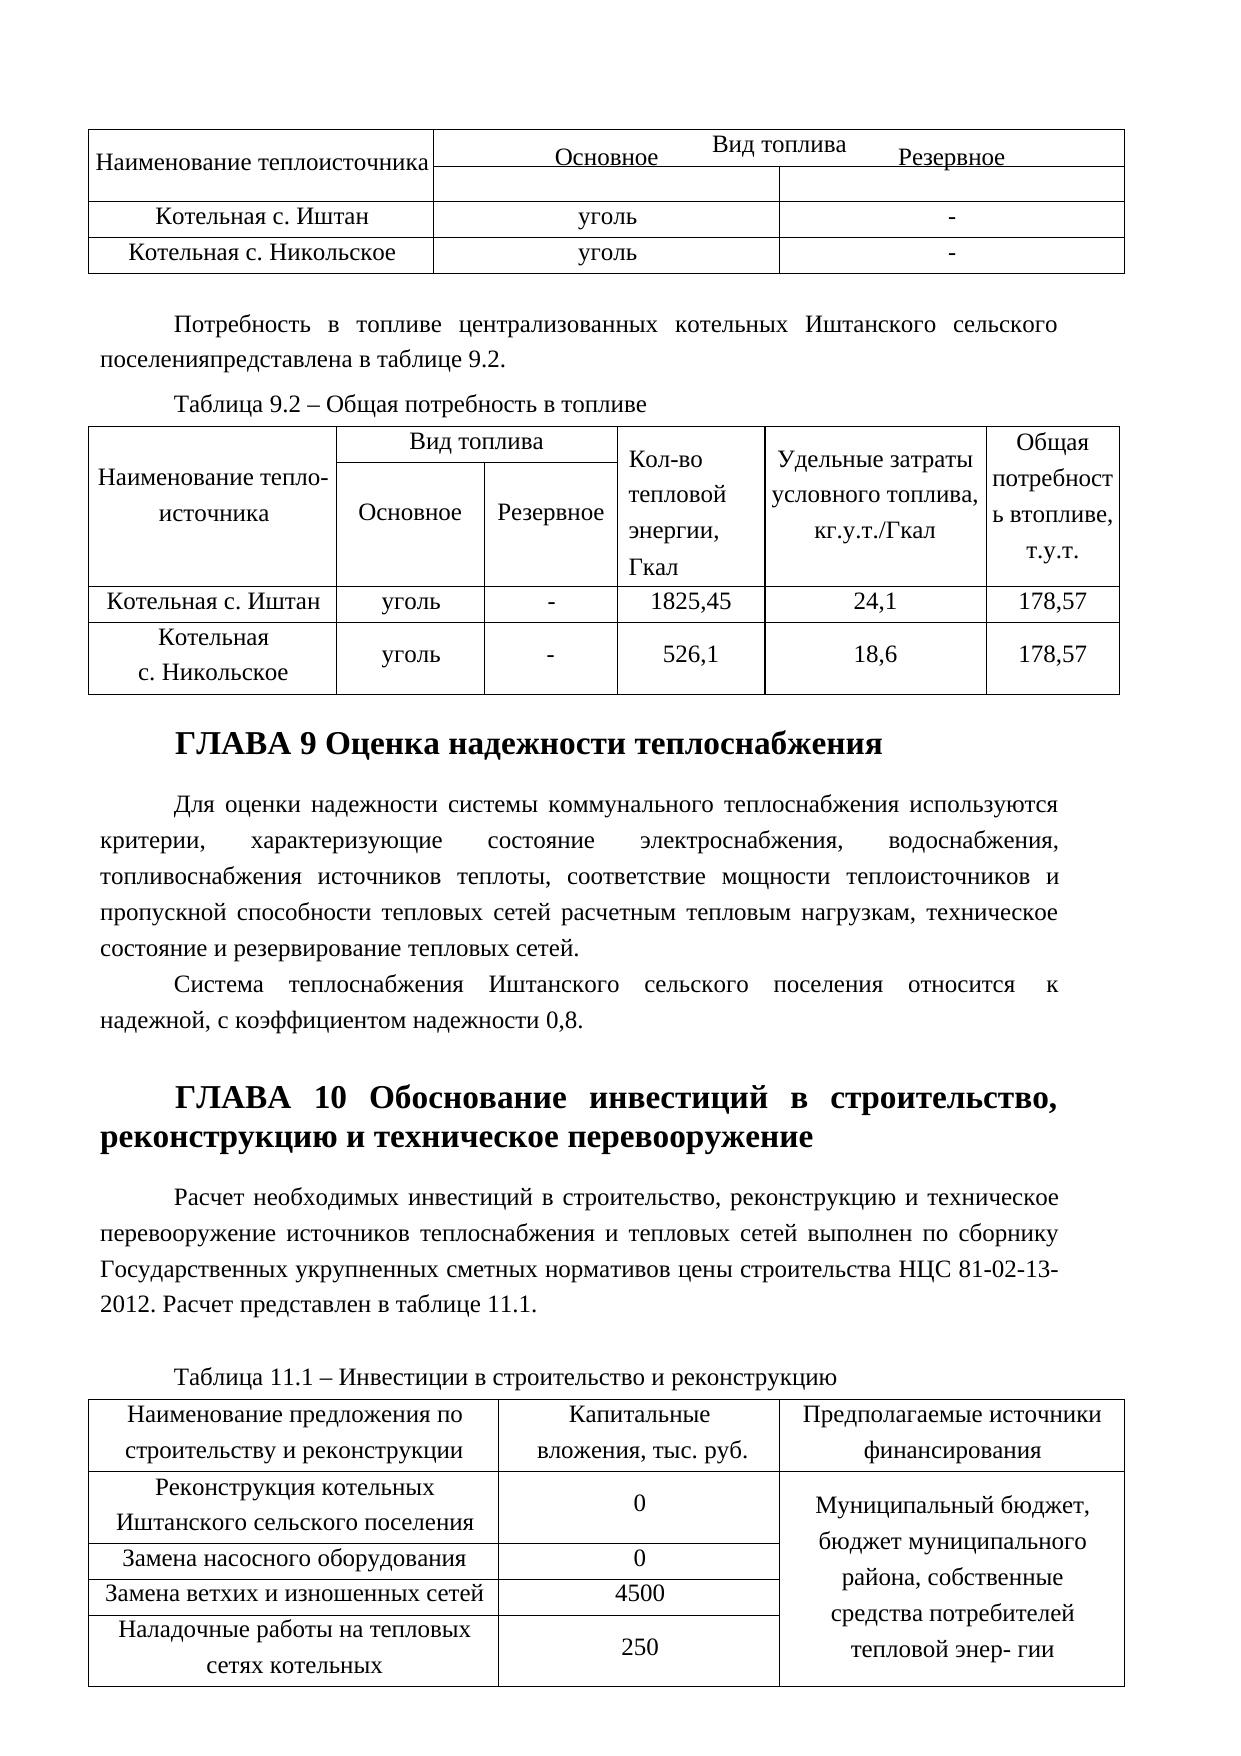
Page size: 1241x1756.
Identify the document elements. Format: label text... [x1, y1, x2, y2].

table_cell 178,57 [987, 623, 1119, 693]
table_cell 178,57 [987, 587, 1119, 622]
table_cell уголь [337, 587, 484, 622]
table_cell - [780, 238, 1124, 273]
table_header Вид топлива [337, 427, 617, 462]
table_cell - [780, 202, 1124, 237]
table_cell Замена насосного оборудования [89, 1544, 498, 1578]
text Таблица 11.1 – Инвестиции в строительство и реконструкцию [174, 1362, 1146, 1391]
table_cell 0 [499, 1472, 779, 1543]
table_cell уголь [434, 202, 779, 237]
table_cell Основное [337, 463, 484, 586]
table_cell Котельная с. Иштан [89, 587, 336, 622]
text Потребность в топливе централизованных котельных Иштанского сельского поселенияпредставлена в таблице 9.2. [100, 309, 1058, 373]
text Расчет необходимых инвестиций в строительство, реконструкцию и техническое перевооружение источников теплоснабжения и тепловых сетей выполнен по сборнику Государственных укрупненных сметных нормативов цены строительства НЦС 81-02-13- 2012. Расчет представлен в таблице 11.1. [100, 1182, 1059, 1318]
table_cell Наладочные работы на тепловых сетях котельных [89, 1616, 498, 1686]
table_cell 18,6 [766, 623, 986, 693]
table_cell [780, 167, 1124, 201]
table_cell Реконструкция котельных Иштанского сельского поселения [89, 1472, 498, 1543]
table_header Наименование теплоисточника [89, 130, 433, 201]
table_cell 250 [499, 1616, 779, 1686]
table_cell - [485, 587, 617, 622]
table_header Вид топлива Основное Резервное [434, 130, 1124, 166]
text Таблица 9.2 – Общая потребность в топливе [174, 389, 1146, 418]
table_cell Замена ветхих и изношенных сетей [89, 1580, 498, 1614]
subtitle ГЛАВА 10 Обоснование инвестиций в строительство, реконструкцию и техническое перевооружение [100, 1078, 1058, 1154]
table_cell 1825,45 [618, 587, 764, 622]
text Для оценки надежности системы коммунального теплоснабжения используются критерии, характеризующие состояние электроснабжения, водоснабжения, топливоснабжения источников теплоты, соответствие мощности теплоисточников и пропускной способности тепловых сетей расчетным тепловым нагрузкам, техническое состояние и резервирование тепловых сетей. [100, 789, 1059, 962]
table_cell 526,1 [618, 623, 764, 693]
table_cell Резервное [485, 463, 617, 586]
table_header Предполагаемые источники финансирования [780, 1400, 1124, 1471]
table_cell Муниципальный бюджет, бюджет муниципального района, собственные средства потребителей тепловой энер- гии [780, 1472, 1124, 1686]
table_cell уголь [337, 623, 484, 693]
table_header Наименование предложения по строительству и реконструкции [89, 1400, 498, 1471]
subtitle ГЛАВА 9 Оценка надежности теплоснабжения [175, 723, 1146, 761]
table_header Кол-во тепловой энергии, Гкал [618, 427, 764, 586]
table_cell Котельная с. Никольское [89, 623, 336, 693]
table_cell Котельная с. Иштан [89, 202, 433, 237]
table_header Общая потребност ь втопливе, т.у.т. [987, 427, 1119, 586]
table_header Наименование тепло- источника [89, 427, 336, 586]
table_cell - [485, 623, 617, 693]
table_header Удельные затраты условного топлива, кг.у.т./Гкал [766, 427, 986, 586]
table_header Капитальные вложения, тыс. руб. [499, 1400, 779, 1471]
table_cell 4500 [499, 1580, 779, 1614]
table_cell [434, 167, 779, 201]
table_cell 0 [499, 1544, 779, 1578]
table_cell уголь [434, 238, 779, 273]
table_cell Котельная с. Никольское [89, 238, 433, 273]
table_cell 24,1 [766, 587, 986, 622]
text Система теплоснабжения Иштанского сельского поселения относится к надежной, с коэффициентом надежности 0,8. [100, 969, 1058, 1034]
